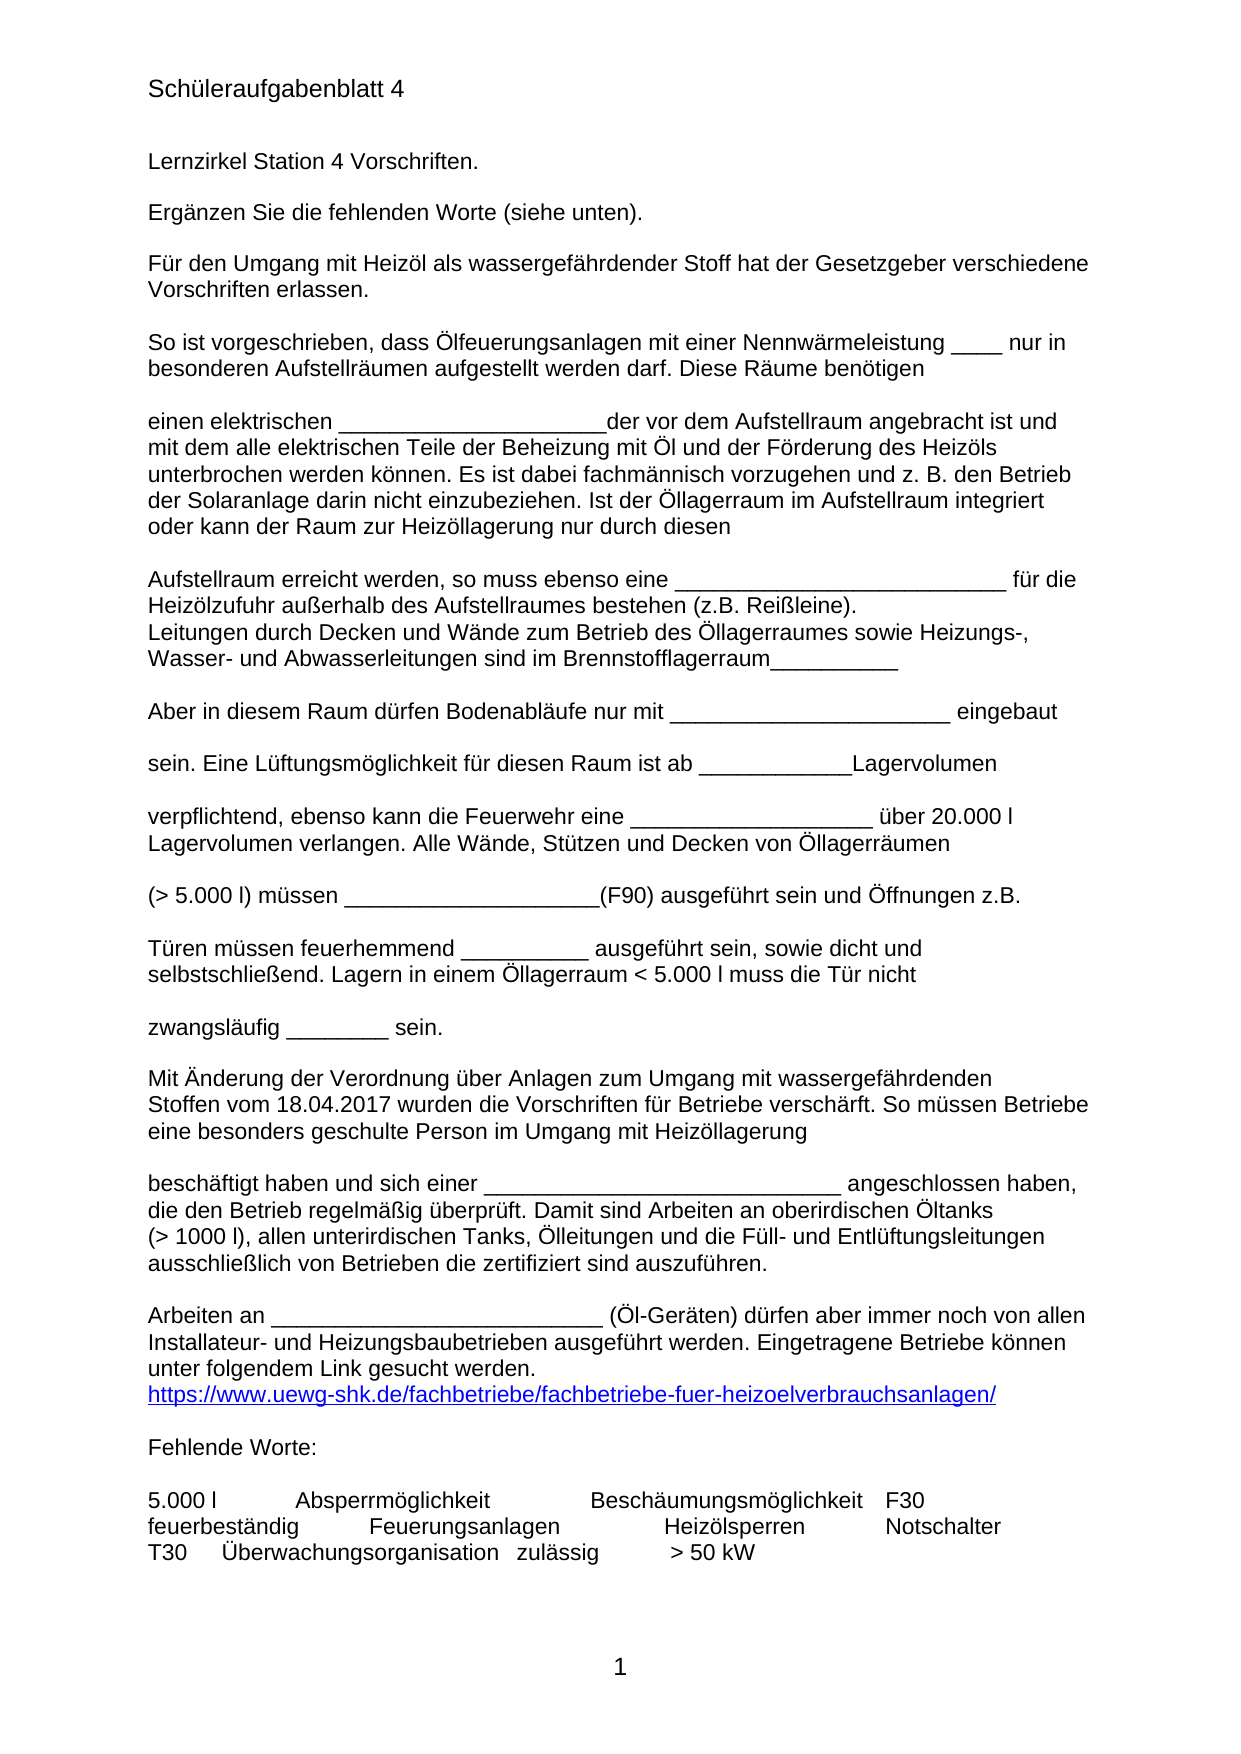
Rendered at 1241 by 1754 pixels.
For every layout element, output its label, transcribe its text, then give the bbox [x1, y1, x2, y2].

text Stoffen vom 18.04.2017 wurden die Vorschriften für Betriebe verschärft. So müssen Betriebe eine besonders geschulte Person im Umgang mit Heizöllagerung [148, 1091, 1093, 1144]
text https://www.uewg-shk.de/fachbetriebe/fachbetriebe-fuer-heizoelverbrauchsanlagen/ [148, 1381, 1093, 1408]
text feuerbeständig Feuerungsanlagen Heizölsperren Notschalter [148, 1513, 1093, 1539]
text verpflichtend, ebenso kann die Feuerwehr eine ___________________ über 20.000 l Lagervolumen verlangen. Alle Wände, Stützen und Decken von Öllagerräumen [148, 803, 1093, 856]
text Lernzirkel Station 4 Vorschriften. [148, 148, 1093, 174]
text beschäftigt haben und sich einer ____________________________ angeschlossen haben, die den Betrieb regelmäßig überprüft. Damit sind Arbeiten an oberirdischen Öltanks (> 1000 l), allen unterirdischen Tanks, Ölleitungen und die Füll- und Entlüftungsleitungen ausschließlich von Betrieben die zertifiziert sind auszuführen. [148, 1170, 1093, 1276]
text (> 5.000 l) müssen ____________________(F90) ausgeführt sein und Öffnungen z.B. [148, 882, 1093, 908]
text Leitungen durch Decken und Wände zum Betrieb des Öllagerraumes sowie Heizungs-, Wasser- und Abwasserleitungen sind im Brennstofflagerraum__________ [148, 619, 1093, 671]
text Ergänzen Sie die fehlenden Worte (siehe unten). [148, 199, 1093, 225]
text zwangsläufig ________ sein. [148, 1014, 1093, 1040]
text Türen müssen feuerhemmend __________ ausgeführt sein, sowie dicht und selbstschließend. Lagern in einem Öllagerraum < 5.000 l muss die Tür nicht [148, 935, 1093, 988]
text 5.000 l Absperrmöglichkeit Beschäumungsmöglichkeit F30 [148, 1487, 1093, 1513]
text sein. Eine Lüftungsmöglichkeit für diesen Raum ist ab ____________Lagervolumen [148, 750, 1093, 777]
text Für den Umgang mit Heizöl als wassergefährdender Stoff hat der Gesetzgeber verschiedene Vorschriften erlassen. [148, 250, 1093, 302]
text Arbeiten an __________________________ (Öl-Geräten) dürfen aber immer noch von allen Installateur- und Heizungsbaubetrieben ausgeführt werden. Eingetragene Betriebe können unter folgendem Link gesucht werden. [148, 1302, 1093, 1381]
text einen elektrischen _____________________der vor dem Aufstellraum angebracht ist und mit dem alle elektrischen Teile der Beheizung mit Öl und der Förderung des Heizöls unterbrochen werden können. Es ist dabei fachmännisch vorzugehen und z. B. den Betrieb der Solaranlage darin nicht einzubeziehen. Ist der Öllagerraum im Aufstellraum integriert oder kann der Raum zur Heizöllagerung nur durch diesen [148, 408, 1093, 539]
text Aufstellraum erreicht werden, so muss ebenso eine __________________________ für die Heizölzufuhr außerhalb des Aufstellraumes bestehen (z.B. Reißleine). [148, 566, 1093, 619]
text So ist vorgeschrieben, dass Ölfeuerungsanlagen mit einer Nennwärmeleistung ____ nur in besonderen Aufstellräumen aufgestellt werden darf. Diese Räume benötigen [148, 329, 1093, 381]
text Fehlende Worte: [148, 1434, 1093, 1460]
text Mit Änderung der Verordnung über Anlagen zum Umgang mit wassergefährdenden [148, 1065, 1093, 1091]
text T30 Überwachungsorganisation zulässig > 50 kW [148, 1539, 1093, 1566]
text Aber in diesem Raum dürfen Bodenabläufe nur mit ______________________ eingebaut [148, 698, 1093, 724]
